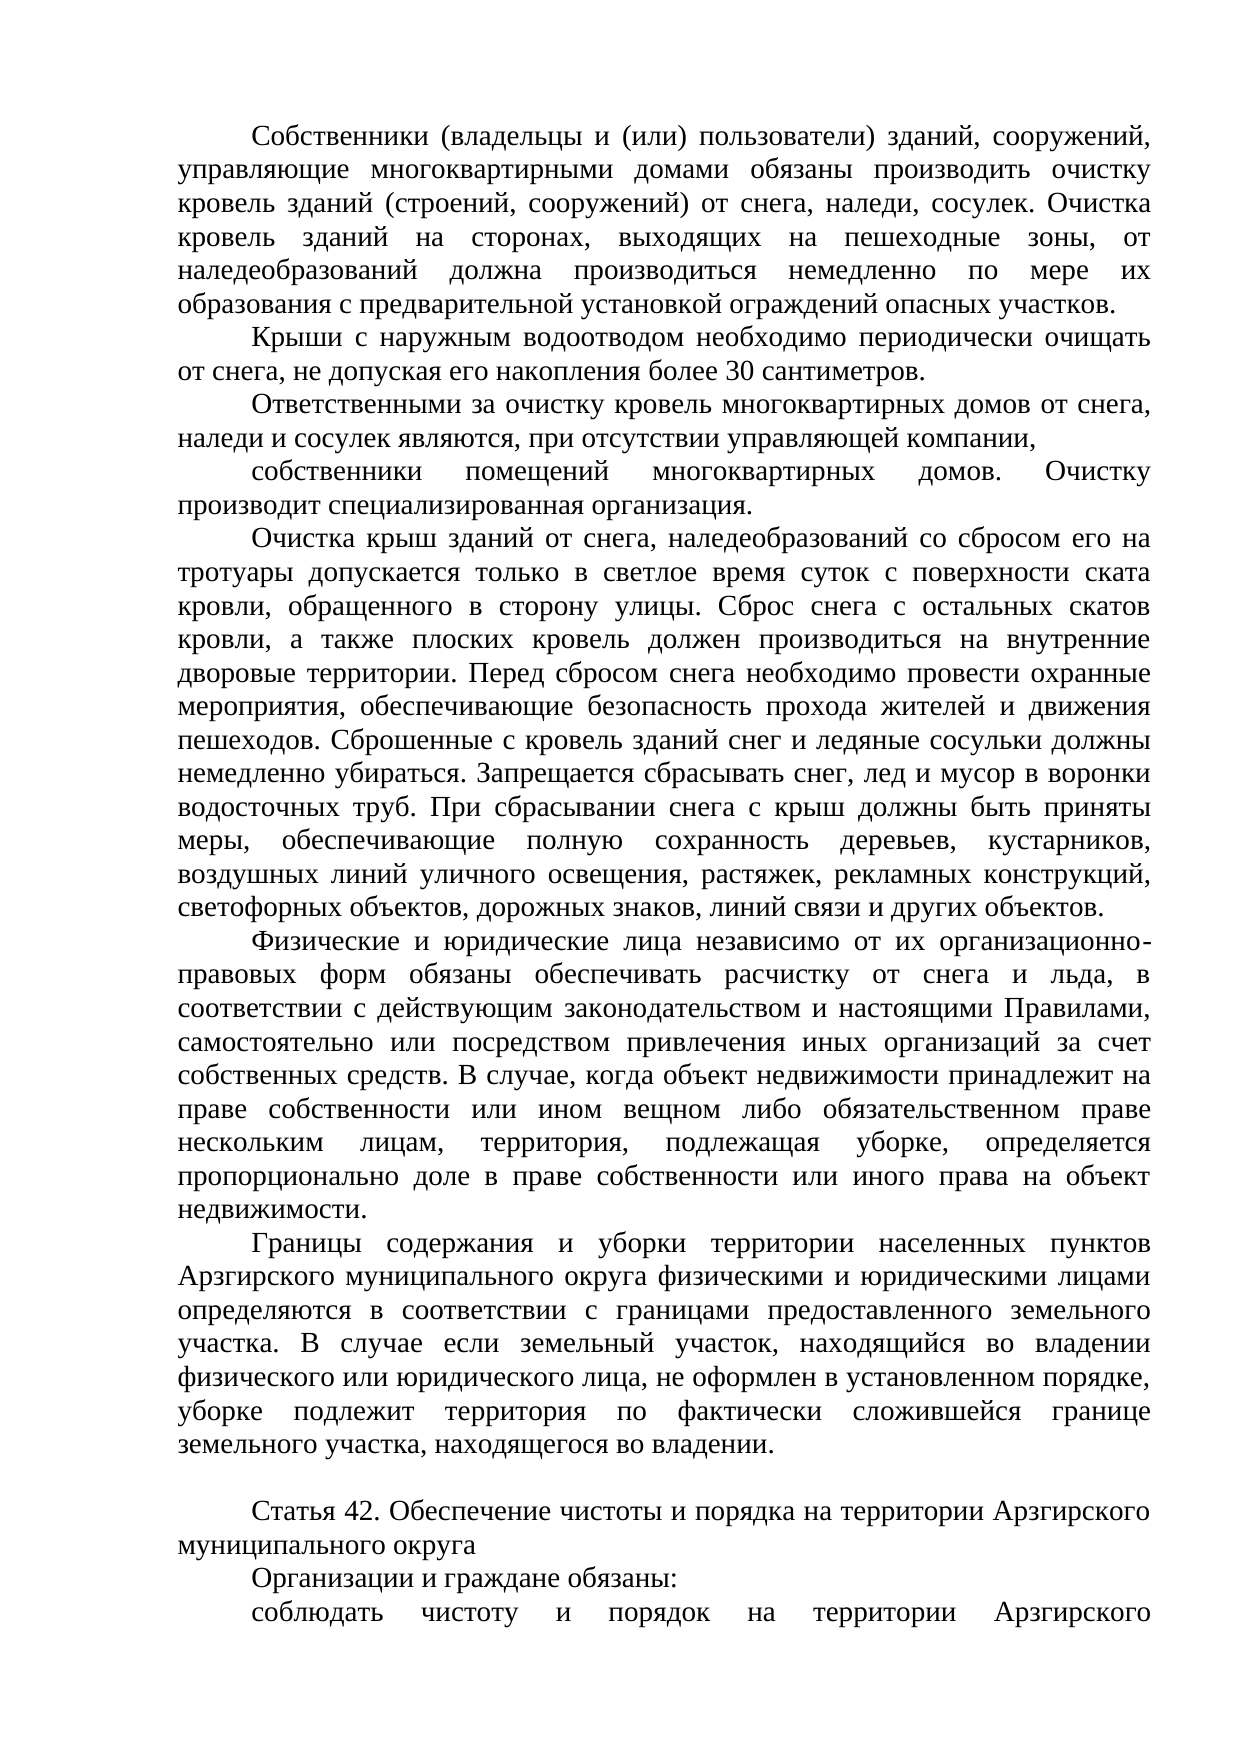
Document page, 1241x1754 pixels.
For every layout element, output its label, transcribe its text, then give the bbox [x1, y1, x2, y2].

text Физические и юридические лица независимо от их организационноправовых форм обязаны обеспечивать расчистку от снега и льда, в соответствии с действующим законодательством и настоящими Правилами, самостоятельно или посредством привлечения иных организаций за счет собственных средств. В случае, когда объект недвижимости принадлежит на праве собственности или ином вещном либо обязательственном праве нескольким лицам, территория, подлежащая уборке, определяется пропорционально доле в праве собственности или иного права на объект недвижимости. [177, 923, 1152, 1225]
text собственники помещений многоквартирных домов. Очистку производит специализированная организация. [177, 453, 1152, 521]
text Ответственными за очистку кровель многоквартирных домов от снега, наледи и сосулек являются, при отсутствии управляющей компании, [177, 386, 1152, 453]
text Статья 42. Обеспечение чистоты и порядка на территории Арзгирского муниципального округа [177, 1493, 1152, 1560]
text Очистка крыш зданий от снега, наледеобразований со сбросом его на тротуары допускается только в светлое время суток с поверхности ската кровли, обращенного в сторону улицы. Сброс снега с остальных скатов кровли, а также плоских кровель должен производиться на внутренние дворовые территории. Перед сбросом снега необходимо провести охранные мероприятия, обеспечивающие безопасность прохода жителей и движения пешеходов. Сброшенные с кровель зданий снег и ледяные сосульки должны немедленно убираться. Запрещается сбрасывать снег, лед и мусор в воронки водосточных труб. При сбрасывании снега с крыш должны быть приняты меры, обеспечивающие полную сохранность деревьев, кустарников, воздушных линий уличного освещения, растяжек, рекламных конструкций, светофорных объектов, дорожных знаков, линий связи и других объектов. [177, 521, 1152, 923]
text Границы содержания и уборки территории населенных пунктов Арзгирского муниципального округа физическими и юридическими лицами определяются в соответствии с границами предоставленного земельного участка. В случае если земельный участок, находящийся во владении физического или юридического лица, не оформлен в установленном порядке, уборке подлежит территория по фактически сложившейся границе земельного участка, находящегося во владении. [177, 1225, 1152, 1460]
text Организации и граждане обязаны: [177, 1560, 1152, 1594]
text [177, 1594, 1152, 1627]
text Крыши с наружным водоотводом необходимо периодически очищать от снега, не допуская его накопления более 30 сантиметров. [177, 319, 1152, 386]
text Собственники (владельцы и (или) пользователи) зданий, сооружений, управляющие многоквартирными домами обязаны производить очистку кровель зданий (строений, сооружений) от снега, наледи, сосулек. Очистка кровель зданий на сторонах, выходящих на пешеходные зоны, от наледеобразований должна производиться немедленно по мере их образования с предварительной установкой ограждений опасных участков. [177, 118, 1152, 319]
